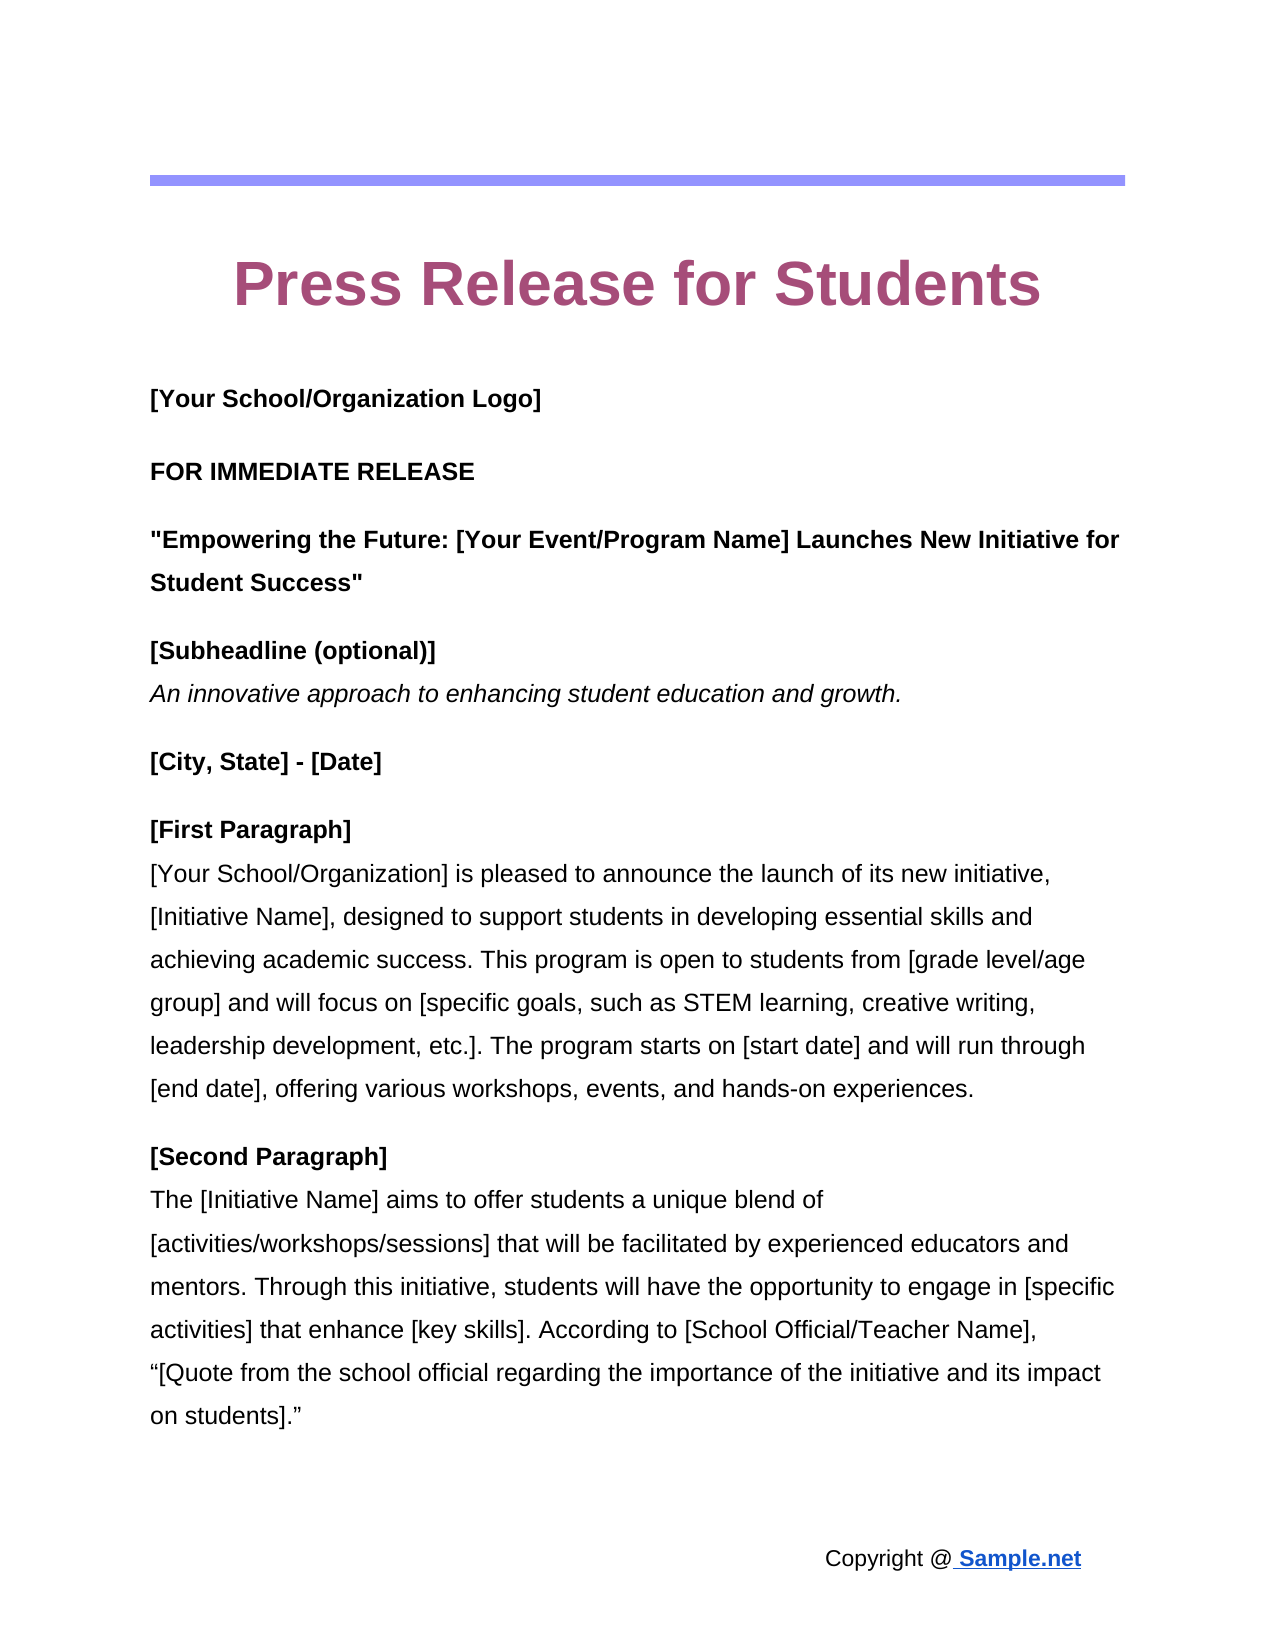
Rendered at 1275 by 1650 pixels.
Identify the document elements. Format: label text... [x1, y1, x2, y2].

text [City, State] - [Date] [150, 747, 1125, 776]
text [Second Paragraph] The [Initiative Name] aims to offer students a unique blend of [activities/workshops/sessions] that will be facilitated by experienced educators and mentors. Through this initiative, students will have the opportunity to engage in [specific activities] that enhance [key skills]. According to [School Official/Teacher Name], “[Quote from the school official regarding the importance of the initiative and its impact on students].” [150, 1142, 1125, 1430]
subtitle FOR IMMEDIATE RELEASE [150, 457, 1125, 486]
text [Your School/Organization Logo] [150, 344, 1125, 413]
picture [150, 175, 1125, 186]
text [First Paragraph] [Your School/Organization] is pleased to announce the launch of its new initiative, [Initiative Name], designed to support students in developing essential skills and achieving academic success. This program is open to students from [grade level/age group] and will focus on [specific goals, such as STEM learning, creative writing, leadership development, etc.]. The program starts on [start date] and will run through [end date], offering various workshops, events, and hands-on experiences. [150, 816, 1125, 1103]
text Press Release for Students [150, 186, 1125, 319]
text [Subheadline (optional)] An innovative approach to enhancing student education and growth. [150, 636, 1125, 708]
text "Empowering the Future: [Your Event/Program Name] Launches New Initiative for Student Success" [150, 525, 1125, 597]
